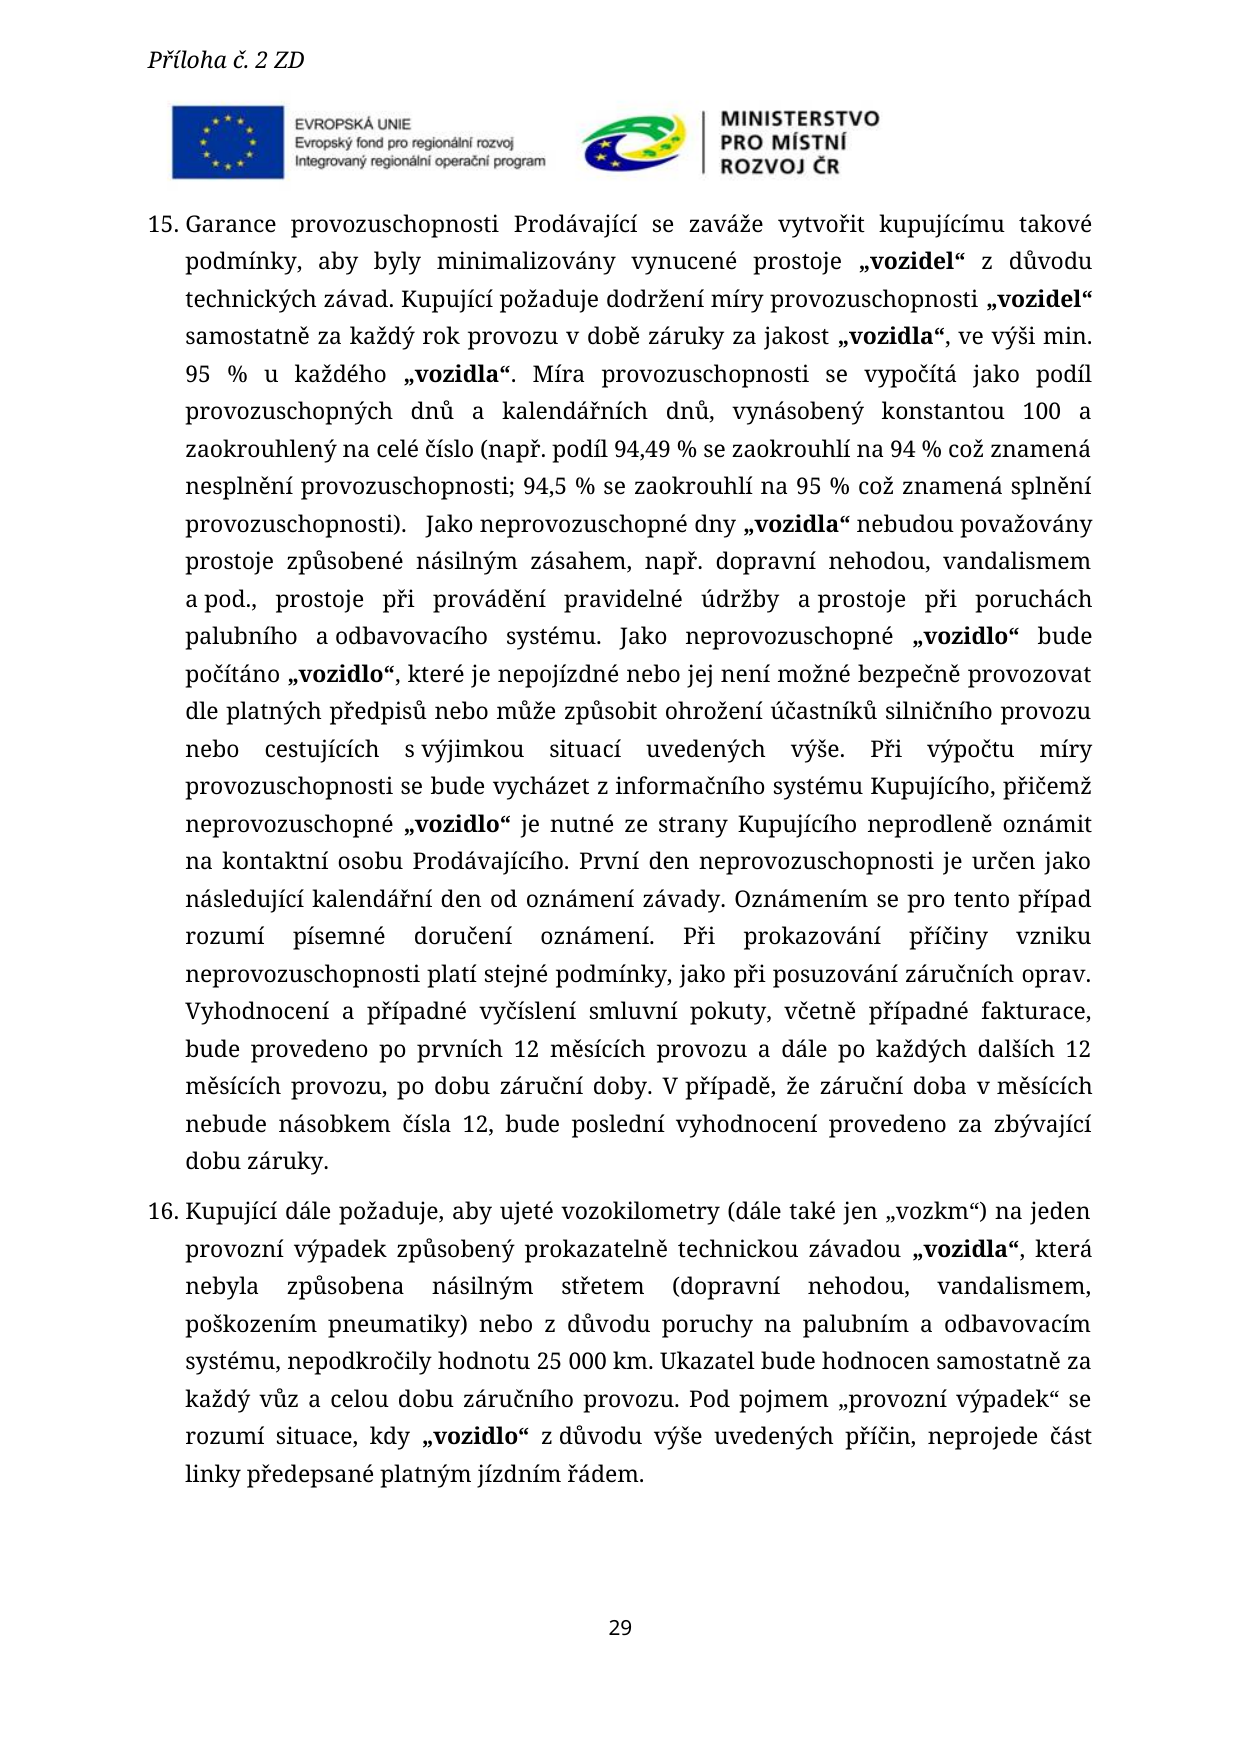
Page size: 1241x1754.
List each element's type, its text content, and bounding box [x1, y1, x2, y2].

list Kupující dále požaduje, aby ujeté vozokilometry (dále také jen „vozkm“) na jeden provozní výpadek způsobený prokazatelně technickou závadou „vozidla“, která nebyla způsobena násilným střetem (dopravní nehodou, vandalismem, poškozením pneumatiky) nebo z důvodu poruchy na palubním a odbavovacím systému, nepodkročily hodnotu 25 000 km. Ukazatel bude hodnocen samostatně za každý vůz a celou dobu záručního provozu. Pod pojmem „provozní výpadek“ se rozumí situace, kdy „vozidlo“ z důvodu výše uvedených příčin, neprojede část linky předepsané platným jízdním řádem. [148, 1195, 1093, 1489]
picture [147, 81, 903, 203]
list Garance provozuschopnosti Prodávající se zaváže vytvořit kupujícímu takové podmínky, aby byly minimalizovány vynucené prostoje „vozidel“ z důvodu technických závad. Kupující požaduje dodržení míry provozuschopnosti „vozidel“ samostatně za každý rok provozu v době záruky za jakost „vozidla“, ve výši min. 95 % u každého „vozidla“. Míra provozuschopnosti se vypočítá jako podíl provozuschopných dnů a kalendářních dnů, vynásobený konstantou 100 a zaokrouhlený na celé číslo (např. podíl 94,49 % se zaokrouhlí na 94 % což znamená nesplnění provozuschopnosti; 94,5 % se zaokrouhlí na 95 % což znamená splnění provozuschopnosti). Jako neprovozuschopné dny „vozidla“ nebudou považovány prostoje způsobené násilným zásahem, např. dopravní nehodou, vandalismem a pod., prostoje při provádění pravidelné údržby a prostoje při poruchách palubního a odbavovacího systému. Jako neprovozuschopné „vozidlo“ bude počítáno „vozidlo“, které je nepojízdné nebo jej není možné bezpečně provozovat dle platných předpisů nebo může způsobit ohrožení účastníků silničního provozu nebo cestujících s výjimkou situací uvedených výše. Při výpočtu míry provozuschopnosti se bude vycházet z informačního systému Kupujícího, přičemž neprovozuschopné „vozidlo“ je nutné ze strany Kupujícího neprodleně oznámit na kontaktní osobu Prodávajícího. První den neprovozuschopnosti je určen jako následující kalendářní den od oznámení závady. Oznámením se pro tento případ rozumí písemné doručení oznámení. Při prokazování příčiny vzniku neprovozuschopnosti platí stejné podmínky, jako při posuzování záručních oprav. Vyhodnocení a případné vyčíslení smluvní pokuty, včetně případné fakturace, bude provedeno po prvních 12 měsících provozu a dále po každých dalších 12 měsících provozu, po dobu záruční doby. V případě, že záruční doba v měsících nebude násobkem čísla 12, bude poslední vyhodnocení provedeno za zbývající dobu záruky. [148, 208, 1093, 1177]
